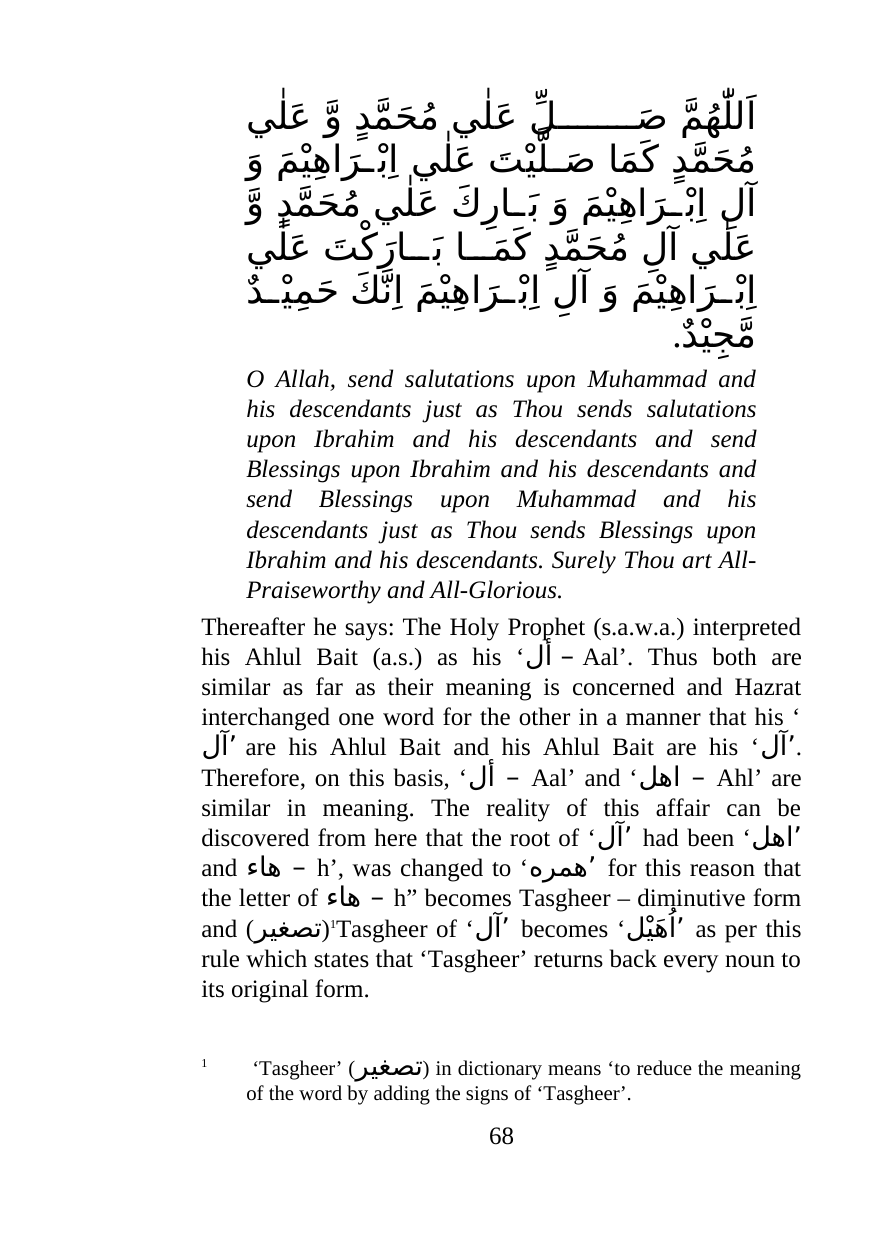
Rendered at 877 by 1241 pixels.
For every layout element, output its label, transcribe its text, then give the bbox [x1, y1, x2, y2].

text Thereafter he says: The Holy Prophet (s.a.w.a.) interpreted his Ahlul Bait (a.s.) as his ‘أل – Aal’. Thus both are similar as far as their meaning is concerned and Hazrat interchanged one word for the other in a manner that his ‘آل’ are his Ahlul Bait and his Ahlul Bait are his ‘آل’. Therefore, on this basis, ‘أل – Aal’ and ‘اهل – Ahl’ are similar in meaning. The reality of this affair can be discovered from here that the root of ‘آل’ had been ‘اهل’ and هاء – h’, was changed to ‘همره’ for this reason that the letter of هاء – h” becomes Tasgheer – diminutive form and (تصغير)Tasgheer of ‘آل’ becomes ‘اُهَيْل’ as per this rule which states that ‘Tasgheer’ returns back every noun to its original form. [201, 611, 802, 1003]
text اَللّٰهُمَّ صَلِّ عَلٰي مُحَمَّدٍ وَّ عَلٰي مُحَمَّدٍ كَمَا صَلَّيْتَ عَلٰي اِبْرَاهِيْمَ وَ آلِ اِبْرَاهِيْمَ وَ بَارِكَ عَلٰي مُحَمَّدٍ وَّ عَلٰي آلِ مُحَمَّدٍ كَمَا بَارَكْتَ عَلٰي اِبْرَاهِيْمَ وَ آلِ اِبْرَاهِيْمَ اِنَّكَ حَمِيْدٌ مَّجِيْدٌ. [246, 94, 757, 357]
text O Allah, send salutations upon Muhammad and his descendants just as Thou sends salutations upon Ibrahim and his descendants and send Blessings upon Ibrahim and his descendants and send Blessings upon Muhammad and his descendants just as Thou sends Blessings upon Ibrahim and his descendants. Surely Thou art All-Praiseworthy and All-Glorious. [246, 363, 757, 604]
